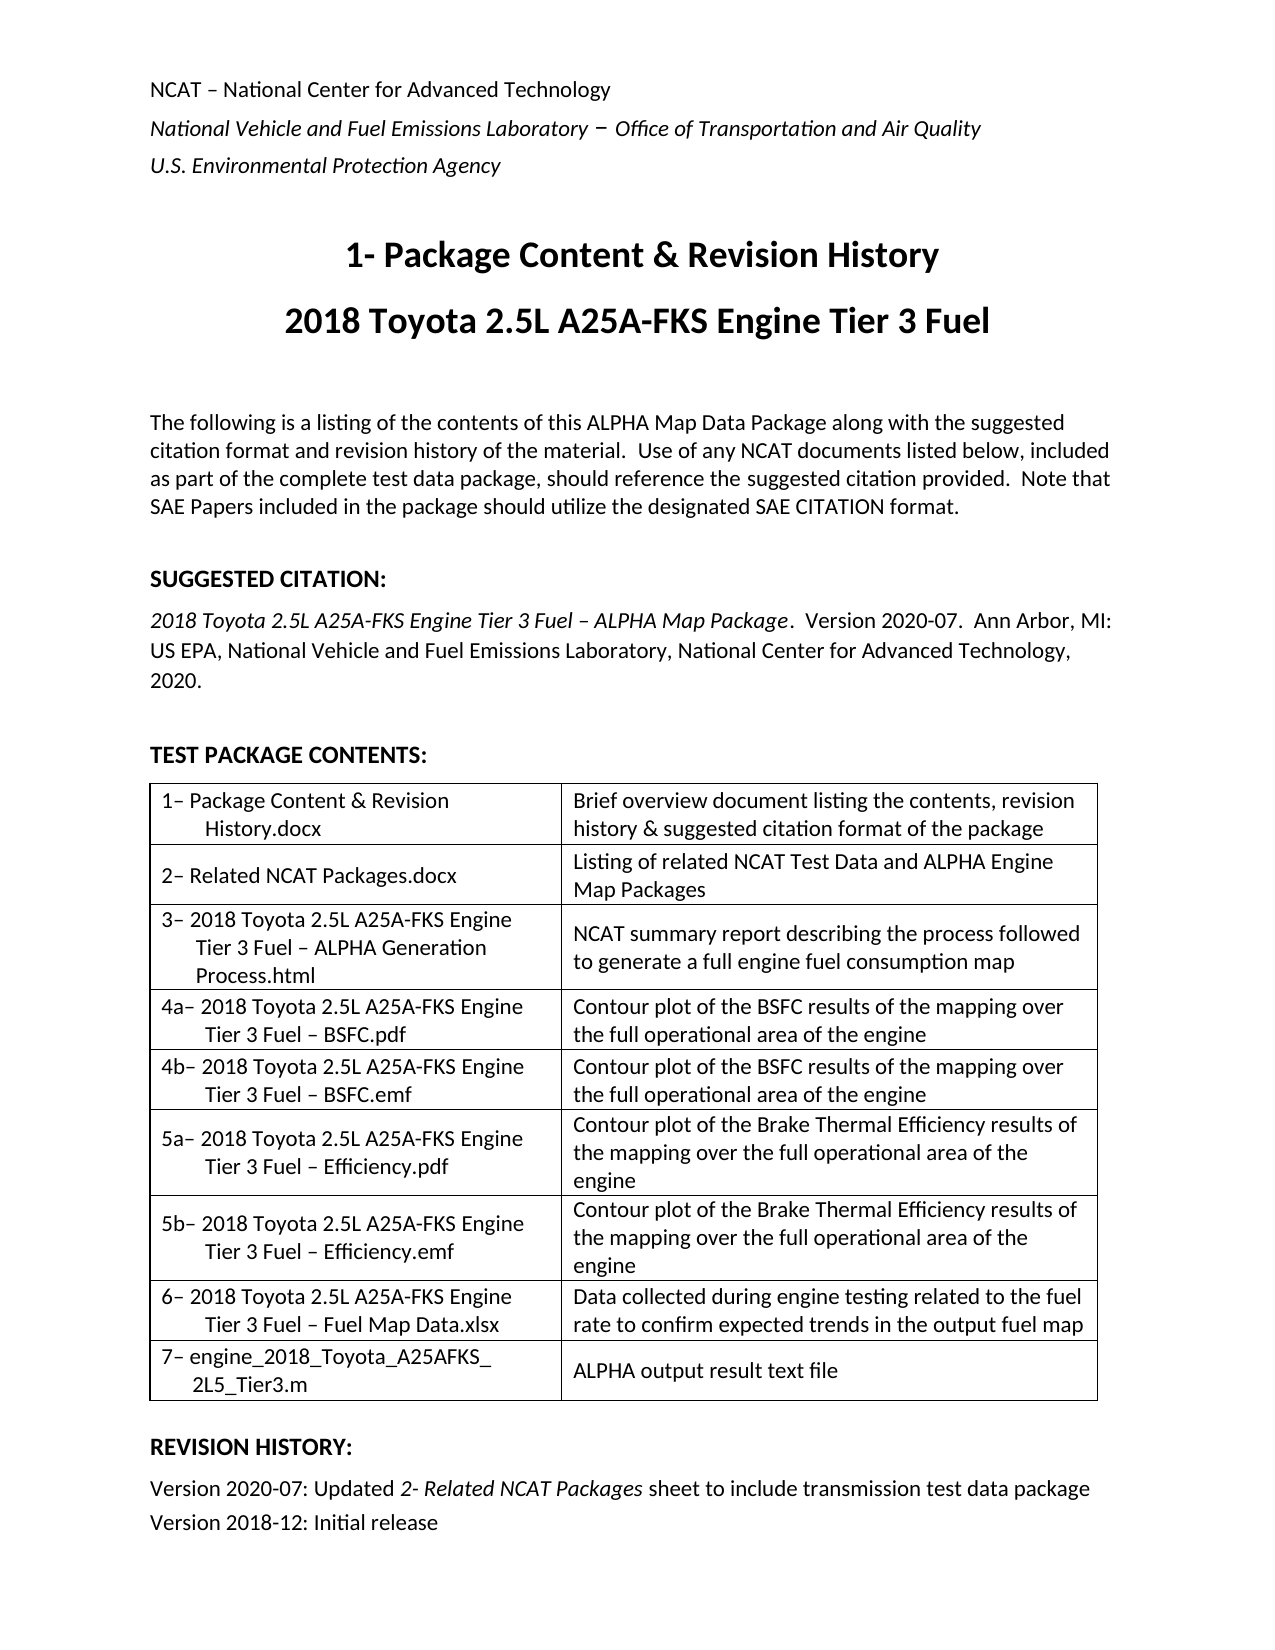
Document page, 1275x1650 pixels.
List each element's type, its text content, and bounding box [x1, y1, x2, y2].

table_cell 5a– 2018 Toyota 2.5L A25A-FKS Engine Tier 3 Fuel – Efficiency.pdf [151, 1110, 561, 1194]
text 2018 Toyota 2.5L A25A-FKS Engine Tier 3 Fuel [150, 297, 1125, 343]
table_cell Contour plot of the BSFC results of the mapping over the full operational area of the engine [562, 1050, 1097, 1109]
table_cell Listing of related NCAT Test Data and ALPHA Engine Map Packages [562, 845, 1097, 904]
table_cell 7– engine_2018_Toyota_A25AFKS_ 2L5_Tier3.m [151, 1341, 561, 1399]
table_cell 6– 2018 Toyota 2.5L A25A-FKS Engine Tier 3 Fuel – Fuel Map Data.xlsx [151, 1281, 561, 1339]
table_cell 5b– 2018 Toyota 2.5L A25A-FKS Engine Tier 3 Fuel – Efficiency.emf [151, 1196, 561, 1279]
text TEST PACKAGE CONTENTS: [150, 739, 1125, 770]
table_cell 3– 2018 Toyota 2.5L A25A-FKS Engine Tier 3 Fuel – ALPHA Generation Process.html [151, 905, 561, 989]
table_cell Contour plot of the Brake Thermal Efficiency results of the mapping over the full operational area of the engine [562, 1196, 1097, 1279]
text 1- Package Content & Revision History [131, 231, 1153, 277]
text SUGGESTED CITATION: [150, 563, 1125, 593]
text The following is a listing of the contents of this ALPHA Map Data Package along with the suggested citation format and revision history of the material. Use of any NCAT documents listed below, included as part of the complete test data package, should reference the suggested citation provided. Note that SAE Papers included in the package should utilize the designated SAE CITATION format. [150, 408, 1125, 520]
table_cell Contour plot of the Brake Thermal Efficiency results of the mapping over the full operational area of the engine [562, 1110, 1097, 1194]
table_cell NCAT summary report describing the process followed to generate a full engine fuel consumption map [562, 905, 1097, 989]
text Version 2020-07: Updated 2- Related NCAT Packages sheet to include transmission test data package [150, 1474, 1125, 1502]
table_cell 4a– 2018 Toyota 2.5L A25A-FKS Engine Tier 3 Fuel – BSFC.pdf [151, 990, 561, 1049]
table_cell Data collected during engine testing related to the fuel rate to confirm expected trends in the output fuel map [562, 1281, 1097, 1339]
text 2018 Toyota 2.5L A25A-FKS Engine Tier 3 Fuel – ALPHA Map Package. Version 2020-07. Ann Arbor, MI: US EPA, National Vehicle and Fuel Emissions Laboratory, National Center for Advanced Technology, 2020. [150, 606, 1125, 694]
table_cell Contour plot of the BSFC results of the mapping over the full operational area of the engine [562, 990, 1097, 1049]
text REVISION HISTORY: [150, 1431, 1125, 1461]
text Version 2018-12: Initial release [150, 1508, 1125, 1536]
table_cell ALPHA output result text file [562, 1341, 1097, 1399]
table_header Brief overview document listing the contents, revision history & suggested citation format of the package [562, 784, 1097, 844]
table_header 1– Package Content & Revision History.docx [151, 784, 561, 844]
table_cell 2– Related NCAT Packages.docx [151, 845, 561, 904]
table_cell 4b– 2018 Toyota 2.5L A25A-FKS Engine Tier 3 Fuel – BSFC.emf [151, 1050, 561, 1109]
